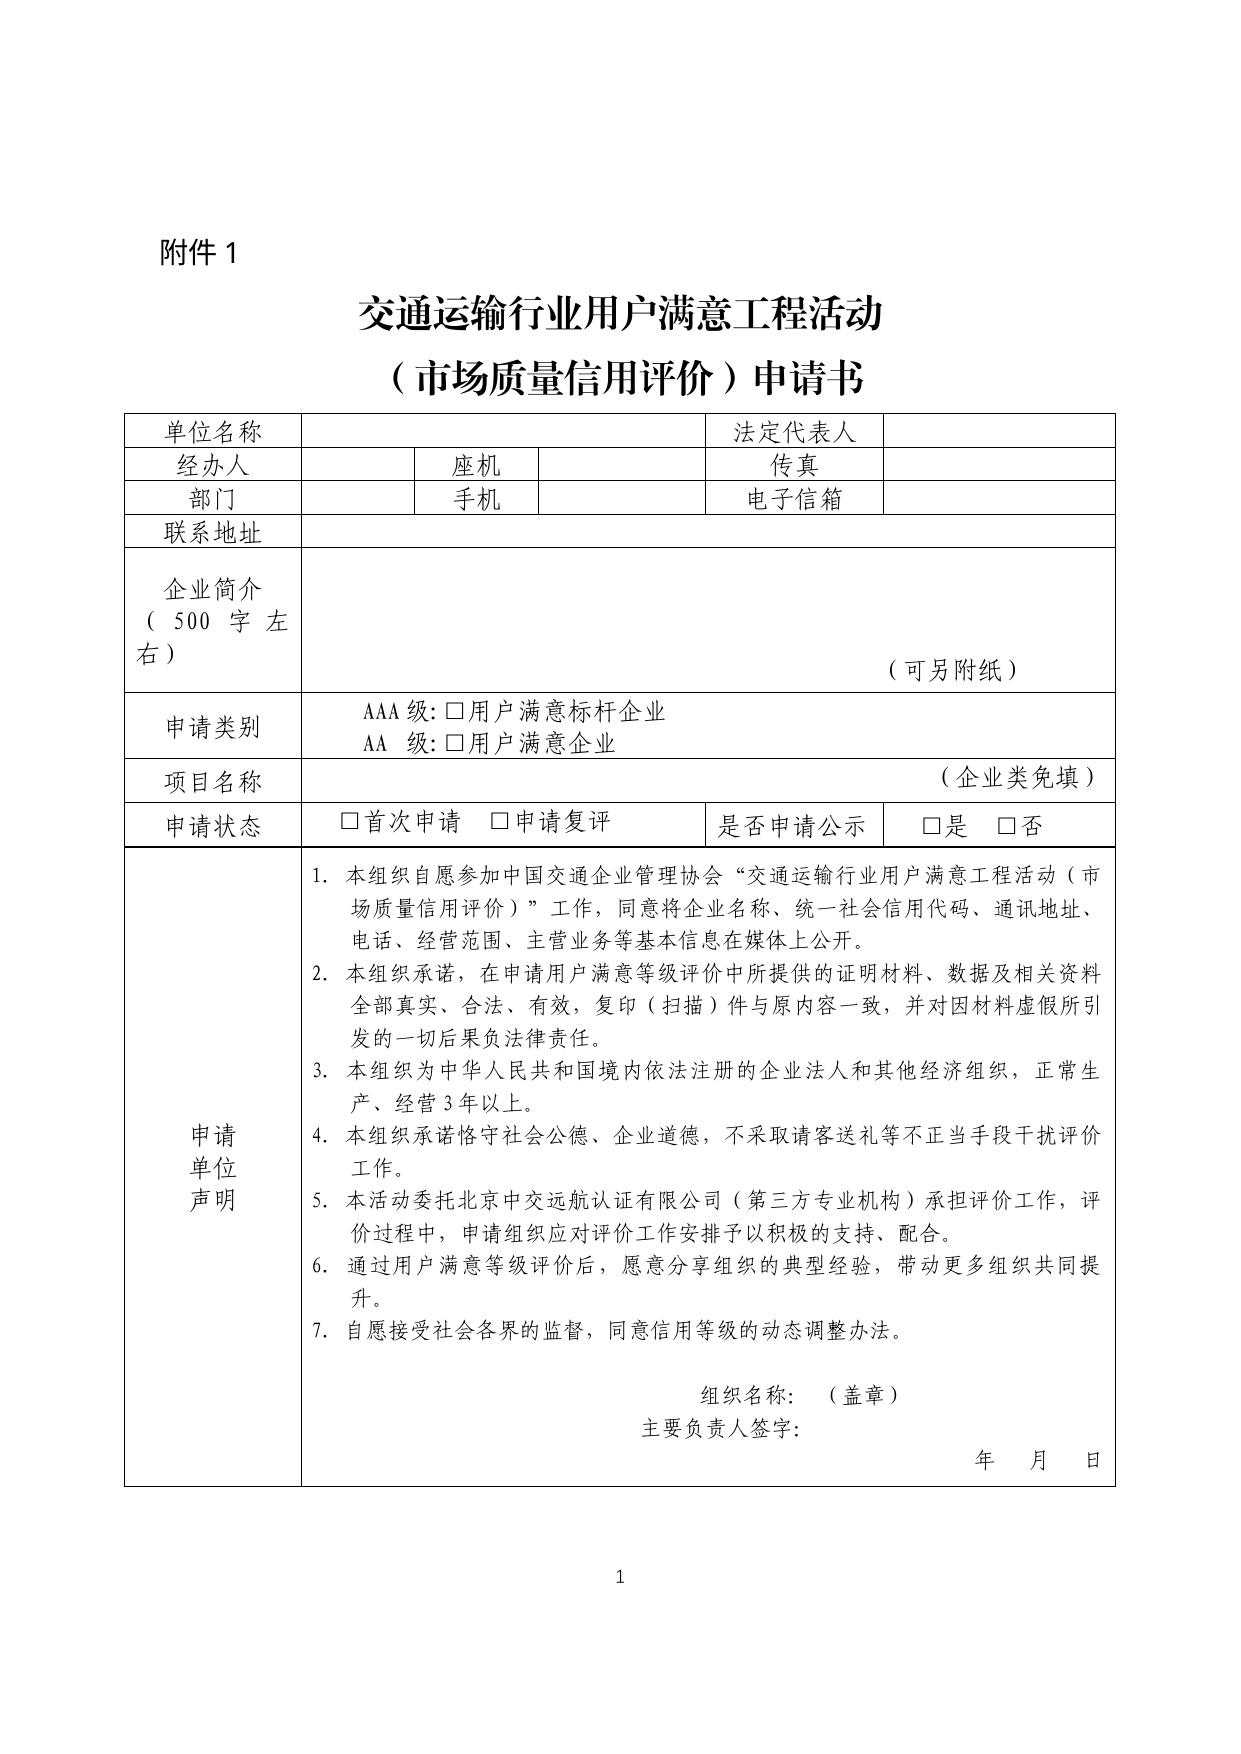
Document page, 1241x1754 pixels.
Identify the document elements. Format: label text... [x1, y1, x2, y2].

table_cell 1. 本组织自愿参加中国交通企业管理协会“交通运输行业用户满意工程活动（市场质量信用评价）”工作，同意将企业名称、统一社会信用代码、通讯地址、电话、经营范围、主营业务等基本信息在媒体上公开。 2. 本组织承诺，在申请用户满意等级评价中所提供的证明材料、数据及相关资料全部真实、合法、有效，复印（扫描）件与原内容一致，并对因材料虚假所引发的一切后果负法律责任。 3. 本组织为中华人民共和国境内依法注册的企业法人和其他经济组织，正常生产、经营3年以上。 4. 本组织承诺恪守社会公德、企业道德，不采取请客送礼等不正当手段干扰评价工作。 5. 本活动委托北京中交远航认证有限公司（第三方专业机构）承担评价工作，评价过程中，申请组织应对评价工作安排予以积极的支持、配合。 6. 通过用户满意等级评价后，愿意分享组织的典型经验，带动更多组织共同提升。 7. 自愿接受社会各界的监督，同意信用等级的动态调整办法。 组织名称： （盖章） 主要负责人签字： 年 月 日 [302, 848, 1115, 1486]
table_cell [302, 515, 1115, 547]
table_cell [884, 481, 1115, 514]
table_cell [302, 448, 414, 480]
table_cell 部门 [125, 481, 301, 514]
table_cell 申请 单位 声明 [125, 848, 301, 1486]
table_cell 申请状态 [125, 803, 301, 846]
table_header 单位名称 [125, 414, 301, 447]
text 交通运输行业用户满意工程活动 [159, 283, 1081, 348]
table_cell 项目名称 [125, 759, 301, 802]
table_cell AAA级:□用户满意标杆企业 AAA级:□用户满意企业 [302, 693, 1115, 758]
table_cell （可另附纸） [302, 548, 1115, 692]
table_cell 电子信箱 [706, 481, 883, 514]
table_header 法定代表人 [706, 414, 883, 447]
table_cell [539, 481, 705, 514]
table_cell □首次申请 □申请复评 [302, 803, 705, 846]
text （市场质量信用评价）申请书 [159, 348, 1081, 413]
table_cell 手机 [415, 481, 538, 514]
table_cell [884, 448, 1115, 480]
table_cell [302, 481, 414, 514]
table_header [884, 414, 1115, 447]
table_cell 传真 [706, 448, 883, 480]
table_cell 座机 [415, 448, 538, 480]
table_cell 经办人 [125, 448, 301, 480]
table_cell 企业简介 （500字左右） [125, 548, 301, 692]
table_cell 联系地址 [125, 515, 301, 547]
table_header [302, 414, 705, 447]
table_cell 是否申请公示 [706, 803, 883, 846]
table_cell □是 □否 [884, 803, 1115, 846]
table_cell （企业类免填） [302, 759, 1115, 802]
text 附件1 [159, 218, 1081, 283]
table_cell 申请类别 [125, 693, 301, 758]
table_cell [539, 448, 705, 480]
